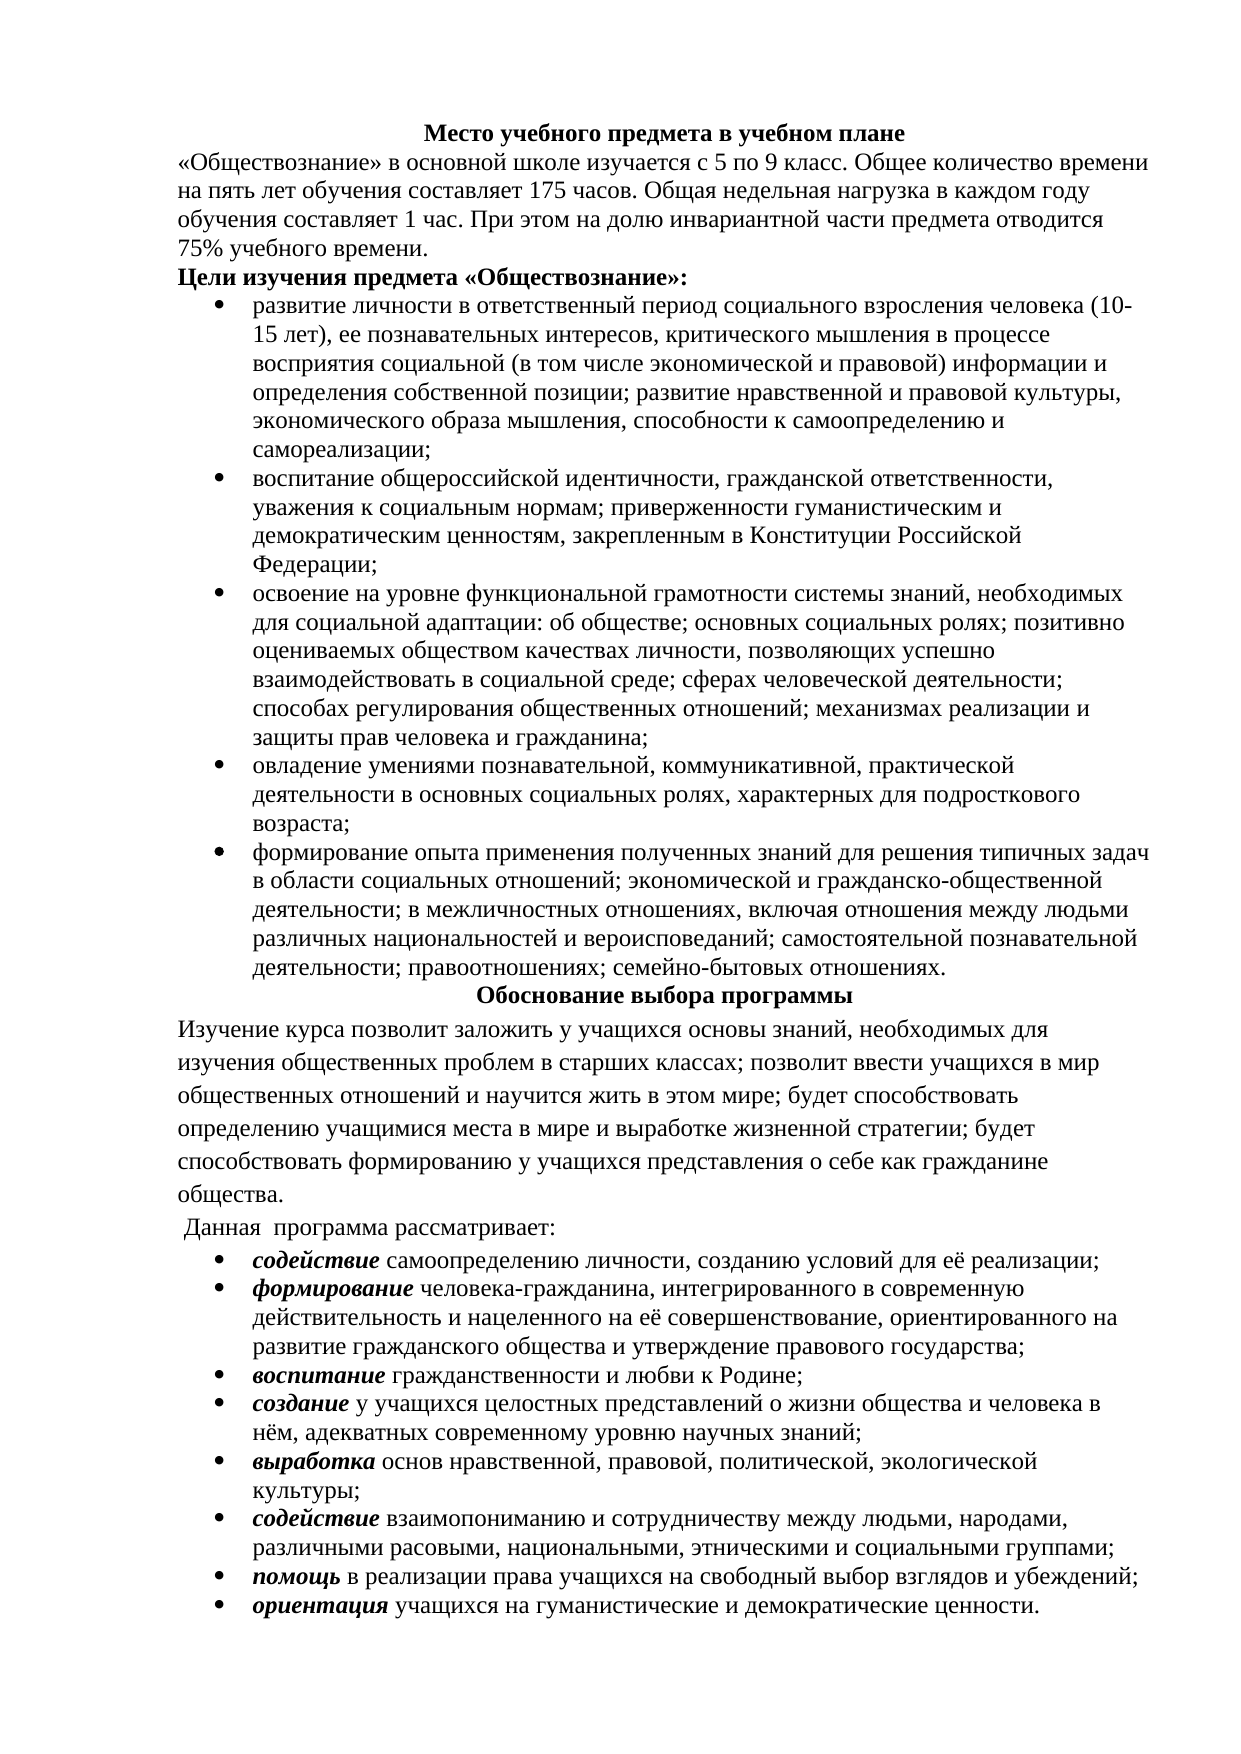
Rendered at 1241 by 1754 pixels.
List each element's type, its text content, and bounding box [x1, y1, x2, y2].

list выработка основ нравственной, правовой, политической, экологической культуры; [215, 1446, 1152, 1503]
list помощь в реализации права учащихся на свободный выбор взглядов и убеждений; [215, 1561, 1152, 1590]
list развитие личности в ответственный период социального взросления человека (10-15 лет), ее познавательных интересов, критического мышления в процессе восприятия социальной (в том числе экономической и правовой) информации и определения собственной позиции; развитие нравственной и правовой культуры, экономического образа мышления, способности к самоопределению и самореализации; [215, 291, 1152, 463]
text Обоснование выбора программы [177, 981, 1152, 1009]
text «Обществознание» в основной школе изучается с 5 по 9 класс. Общее количество времени на пять лет обучения составляет 175 часов. Общая недельная нагрузка в каждом году обучения составляет 1 час. При этом на долю инвариантной части предмета отводится 75% учебного времени. [177, 147, 1152, 262]
text Место учебного предмета в учебном плане [177, 118, 1152, 147]
text Изучение курса позволит заложить у учащихся основы знаний, необходимых для изучения общественных проблем в старших классах; позволит ввести учащихся в мир общественных отношений и научится жить в этом мире; будет способствовать определению учащимися места в мире и выработке жизненной стратегии; будет способствовать формированию у учащихся представления о себе как гражданине общества. [177, 1014, 1152, 1207]
list ориентация учащихся на гуманистические и демократические ценности. [215, 1590, 1152, 1618]
list овладение умениями познавательной, коммуникативной, практической деятельности в основных социальных ролях, характерных для подросткового возраста; [215, 751, 1152, 837]
text Данная программа рассматривает: [177, 1212, 1152, 1241]
list создание у учащихся целостных представлений о жизни общества и человека в нём, адекватных современному уровню научных знаний; [215, 1388, 1152, 1446]
list воспитание общероссийской идентичности, гражданской ответственности, уважения к социальным нормам; приверженности гуманистическим и демократическим ценностям, закрепленным в Конституции Российской Федерации; [215, 463, 1152, 578]
text Цели изучения предмета «Обществознание»: [177, 262, 1152, 291]
list освоение на уровне функциональной грамотности системы знаний, необходимых для социальной адаптации: об обществе; основных социальных ролях; позитивно оцениваемых обществом качествах личности, позволяющих успешно взаимодействовать в социальной среде; сферах человеческой деятельности; способах регулирования общественных отношений; механизмах реализации и защиты прав человека и гражданина; [215, 578, 1152, 751]
list формирование опыта применения полученных знаний для решения типичных задач в области социальных отношений; экономической и гражданско-общественной деятельности; в межличностных отношениях, включая отношения между людьми различных национальностей и вероисповеданий; самостоятельной познавательной деятельности; правоотношениях; семейно-бытовых отношениях. [215, 837, 1152, 981]
list формирование человека-гражданина, интегрированного в современную действительность и нацеленного на её совершенствование, ориентированного на развитие гражданского общества и утверждение правового государства; [215, 1273, 1152, 1360]
list содействие взаимопониманию и сотрудничеству между людьми, народами, различными расовыми, национальными, этническими и социальными группами; [215, 1503, 1152, 1561]
list воспитание гражданственности и любви к Родине; [215, 1360, 1152, 1388]
list содействие самоопределению личности, созданию условий для её реализации; [215, 1245, 1152, 1273]
